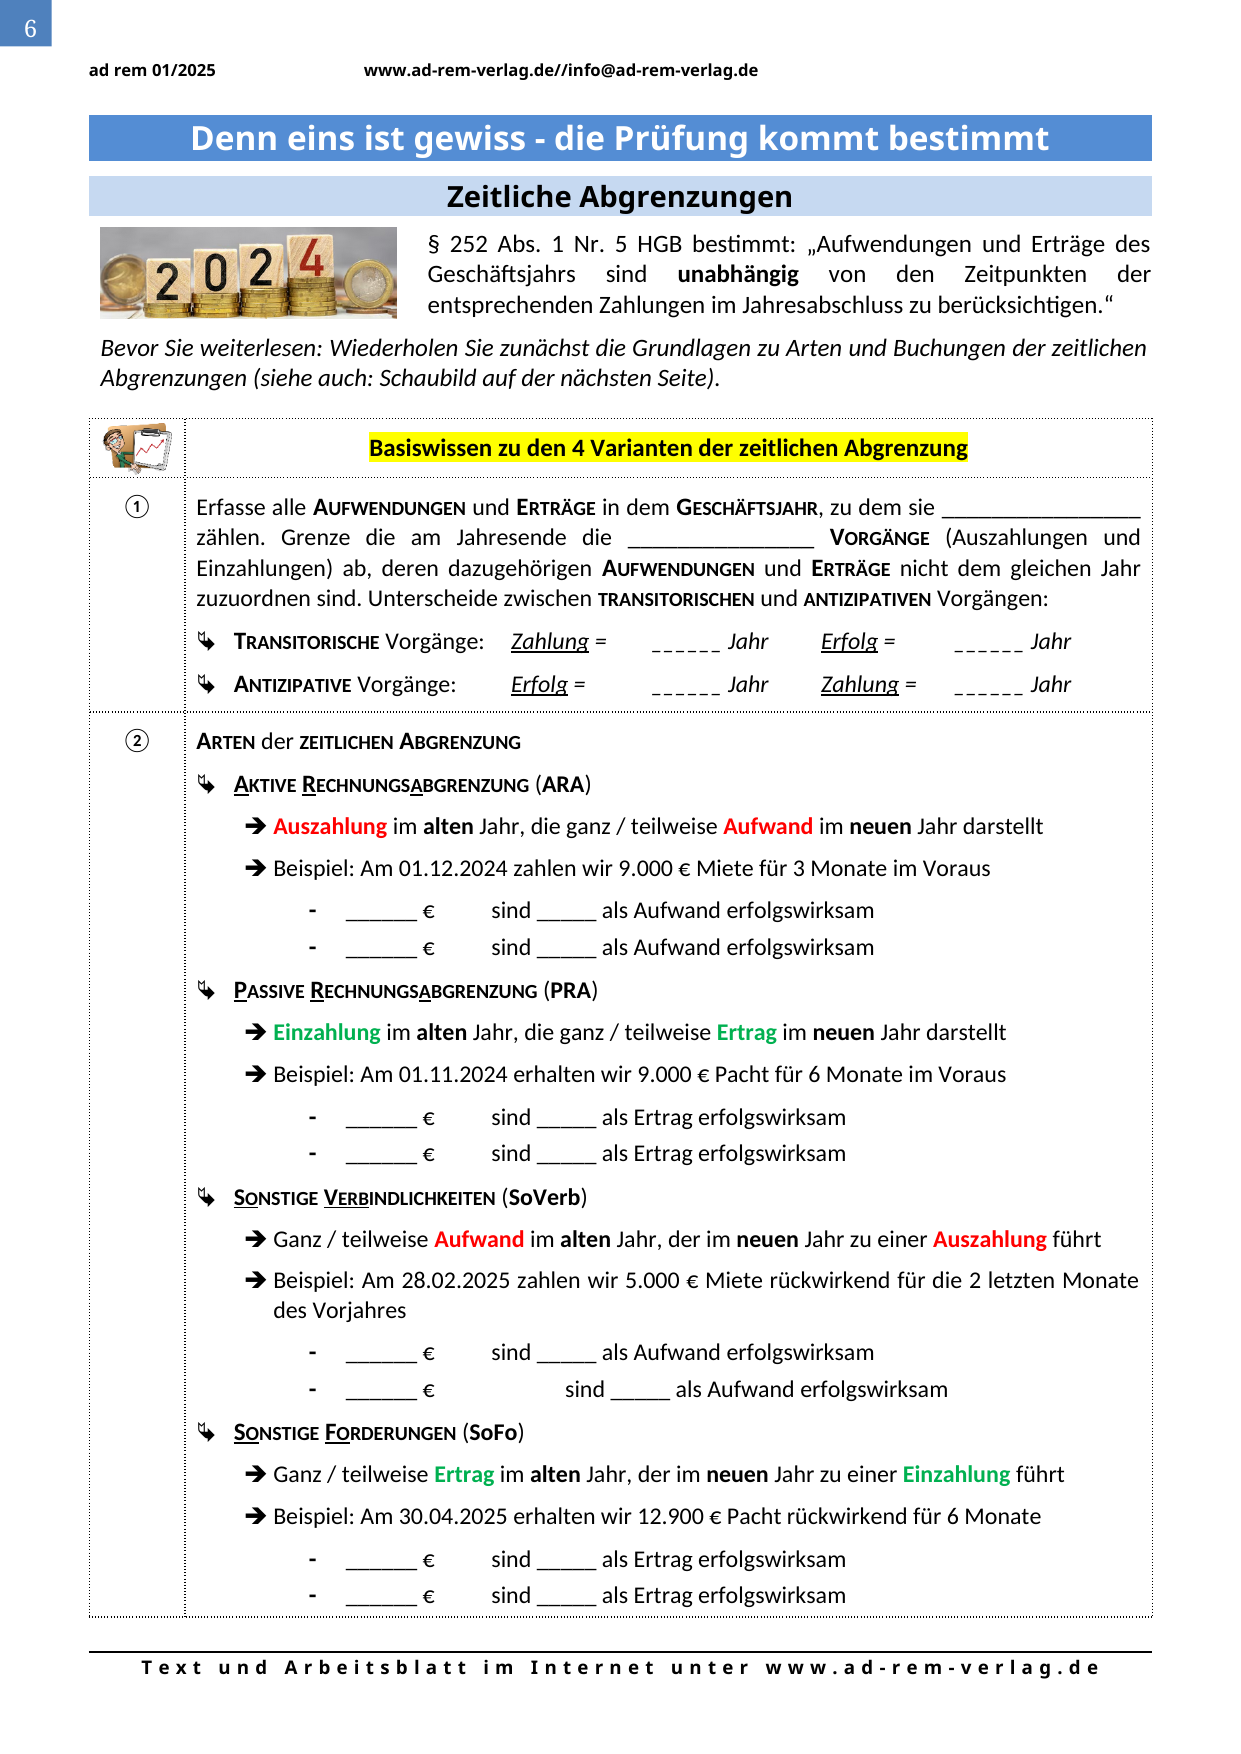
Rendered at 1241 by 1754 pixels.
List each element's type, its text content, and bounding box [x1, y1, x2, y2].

picture [101, 423, 172, 475]
text § 252 Abs. 1 Nr. 5 HGB bestimmt: „Aufwendungen und Erträge des Geschäftsjahrs sind unabhängig von den Zeitpunkten der entsprechenden Zahlungen im Jahresabschluss zu berücksichtigen.“ [397, 228, 1152, 319]
table_cell ② [89, 711, 185, 1616]
table_cell Arten der zeitlichen Abgrenzung Aktive Rechnungsabgrenzung (ARA) Auszahlung im alten Jahr, die ganz / teilweise Aufwand im neuen Jahr darstellt Beispiel: Am 01.12.2024 zahlen wir 9.000 € Miete für 3 Monate im Voraus ______ € sind _____ als Aufwand erfolgswirksam ______ € sind _____ als Aufwand erfolgswirksam Passive Rechnungsabgrenzung (PRA) Einzahlung im alten Jahr, die ganz / teilweise Ertrag im neuen Jahr darstellt Beispiel: Am 01.11.2024 erhalten wir 9.000 € Pacht für 6 Monate im Voraus ______ € sind _____ als Ertrag erfolgswirksam ______ € sind _____ als Ertrag erfolgswirksam Sonstige Verbindlichkeiten (SoVerb) Ganz / teilweise Aufwand im alten Jahr, der im neuen Jahr zu einer Auszahlung führt Beispiel: Am 28.02.2025 zahlen wir 5.000 € Miete rückwirkend für die 2 letzten Monate des Vorjahres ______ € sind _____ als Aufwand erfolgswirksam ______ € sind _____ als Aufwand erfolgswirksam Sonstige Forderungen (SoFo) Ganz / teilweise Ertrag im alten Jahr, der im neuen Jahr zu einer Einzahlung führt Beispiel: Am 30.04.2025 erhalten wir 12.900 € Pacht rückwirkend für 6 Monate ______ € sind _____ als Ertrag erfolgswirksam ______ € sind _____ als Ertrag erfolgswirksam [185, 711, 1152, 1616]
table_header Basiswissen zu den 4 Varianten der zeitlichen Abgrenzung [185, 418, 1152, 477]
table_header [89, 418, 185, 477]
table_cell Erfasse alle Aufwendungen und Erträge in dem Geschäftsjahr, zu dem sie ________________ zählen. Grenze die am Jahresende die _______________ Vorgänge (Auszahlungen und Einzahlungen) ab, deren dazugehörigen Aufwendungen und Erträge nicht dem gleichen Jahr zuzuordnen sind. Unterscheide zwischen transitorischen und antizipativen Vorgängen: Transitorische Vorgänge: Zahlung = ______ Jahr Erfolg = ______ Jahr Antizipative Vorgänge: Erfolg = ______ Jahr Zahlung = ______ Jahr [185, 477, 1152, 711]
text Zeitliche Abgrenzungen [89, 176, 1152, 216]
text Bevor Sie weiterlesen: Wiederholen Sie zunächst die Grundlagen zu Arten und Buchungen der zeitlichen Abgrenzungen (siehe auch: Schaubild auf der nächsten Seite). [100, 332, 1152, 393]
table_cell ① [89, 477, 185, 711]
picture [100, 227, 397, 319]
text Denn eins ist gewiss - die Prüfung kommt bestimmt [89, 115, 1152, 161]
